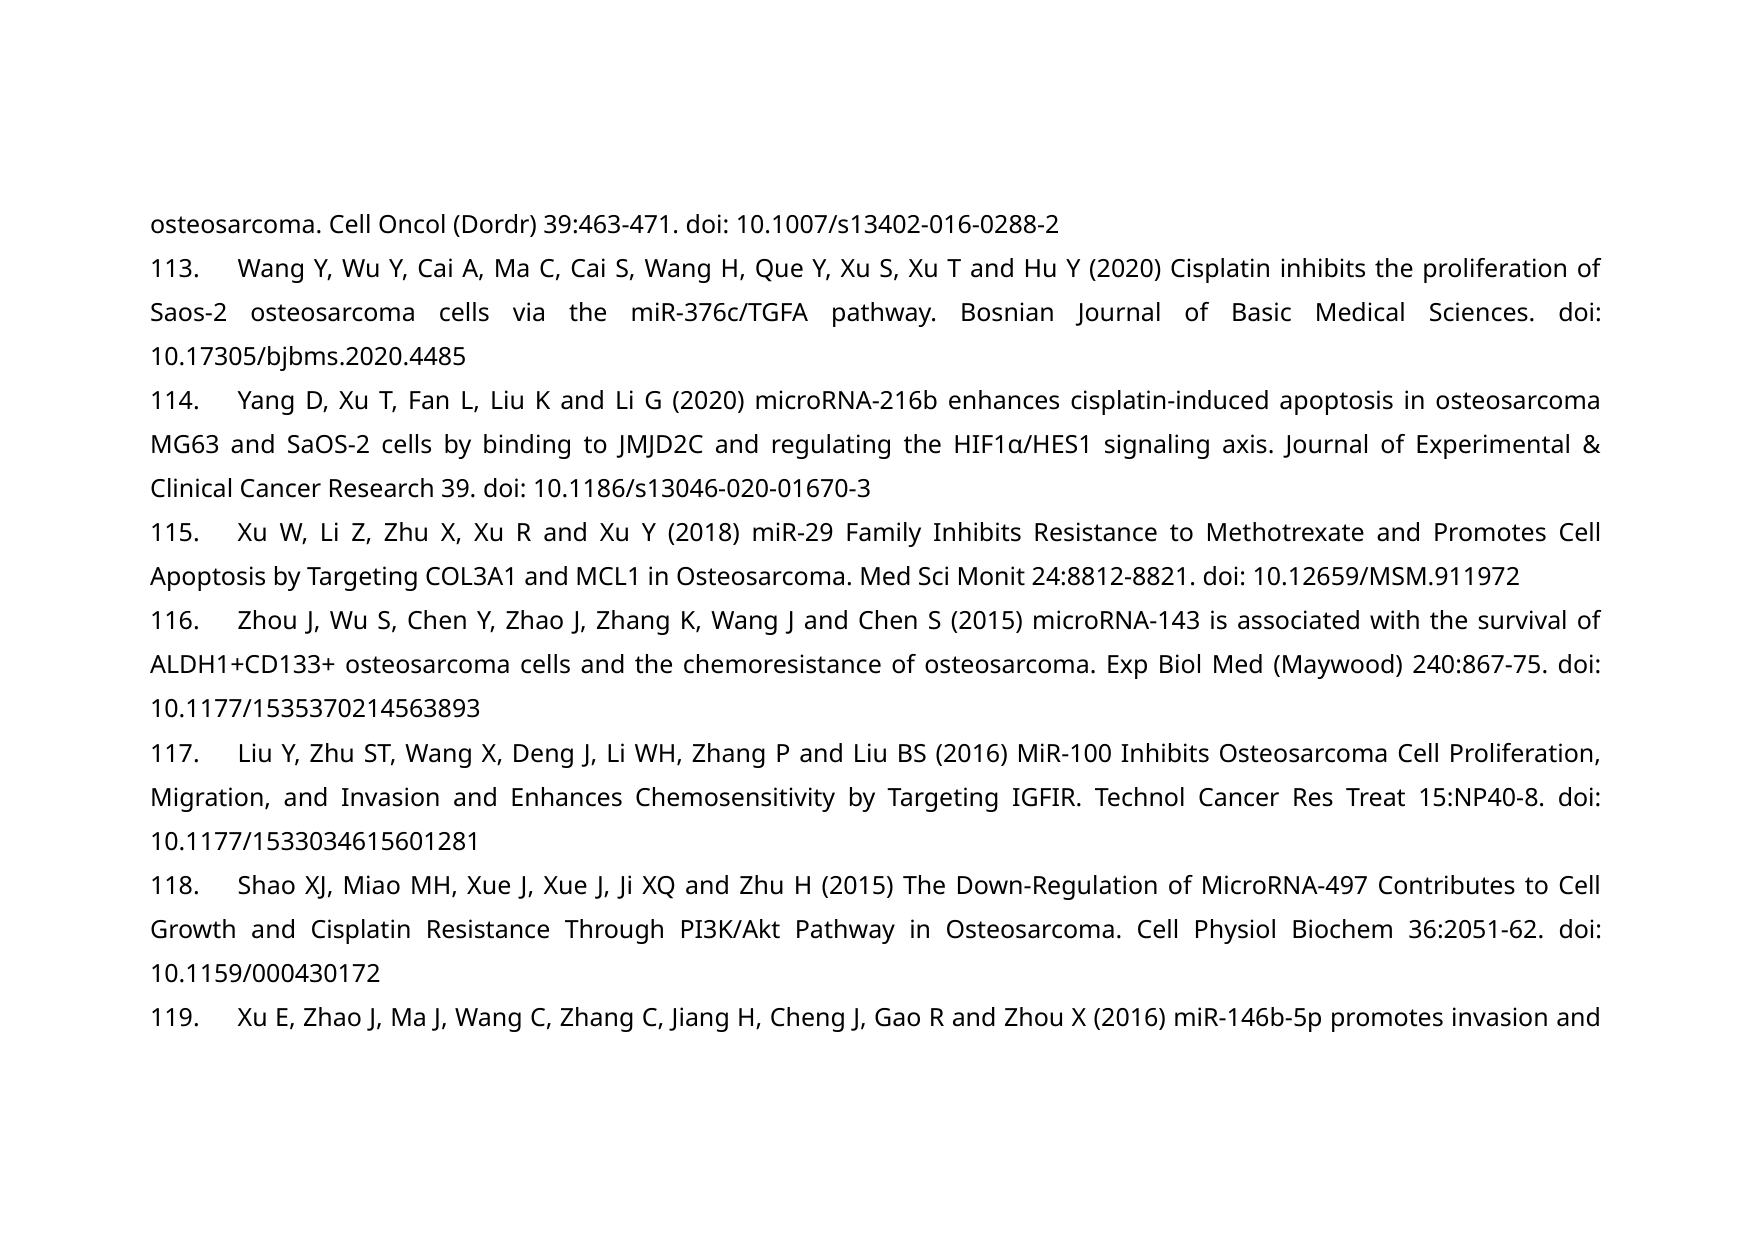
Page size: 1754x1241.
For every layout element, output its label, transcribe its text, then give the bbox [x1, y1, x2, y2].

text 115. Xu W, Li Z, Zhu X, Xu R and Xu Y (2018) miR-29 Family Inhibits Resistance to Methotrexate and Promotes Cell Apoptosis by Targeting COL3A1 and MCL1 in Osteosarcoma. Med Sci Monit 24:8812-8821. doi: 10.12659/MSM.911972 [150, 510, 1604, 598]
text 116. Zhou J, Wu S, Chen Y, Zhao J, Zhang K, Wang J and Chen S (2015) microRNA-143 is associated with the survival of ALDH1+CD133+ osteosarcoma cells and the chemoresistance of osteosarcoma. Exp Biol Med (Maywood) 240:867-75. doi: 10.1177/1535370214563893 [150, 598, 1604, 730]
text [150, 994, 1604, 1039]
text 118. Shao XJ, Miao MH, Xue J, Xue J, Ji XQ and Zhu H (2015) The Down-Regulation of MicroRNA-497 Contributes to Cell Growth and Cisplatin Resistance Through PI3K/Akt Pathway in Osteosarcoma. Cell Physiol Biochem 36:2051-62. doi: 10.1159/000430172 [150, 862, 1604, 994]
text 113. Wang Y, Wu Y, Cai A, Ma C, Cai S, Wang H, Que Y, Xu S, Xu T and Hu Y (2020) Cisplatin inhibits the proliferation of Saos-2 osteosarcoma cells via the miR-376c/TGFA pathway. Bosnian Journal of Basic Medical Sciences. doi: 10.17305/bjbms.2020.4485 [150, 246, 1604, 378]
text 114. Yang D, Xu T, Fan L, Liu K and Li G (2020) microRNA-216b enhances cisplatin-induced apoptosis in osteosarcoma MG63 and SaOS-2 cells by binding to JMJD2C and regulating the HIF1α/HES1 signaling axis. Journal of Experimental & Clinical Cancer Research 39. doi: 10.1186/s13046-020-01670-3 [150, 378, 1604, 510]
text 117. Liu Y, Zhu ST, Wang X, Deng J, Li WH, Zhang P and Liu BS (2016) MiR-100 Inhibits Osteosarcoma Cell Proliferation, Migration, and Invasion and Enhances Chemosensitivity by Targeting IGFIR. Technol Cancer Res Treat 15:NP40-8. doi: 10.1177/1533034615601281 [150, 730, 1604, 862]
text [150, 201, 1604, 246]
